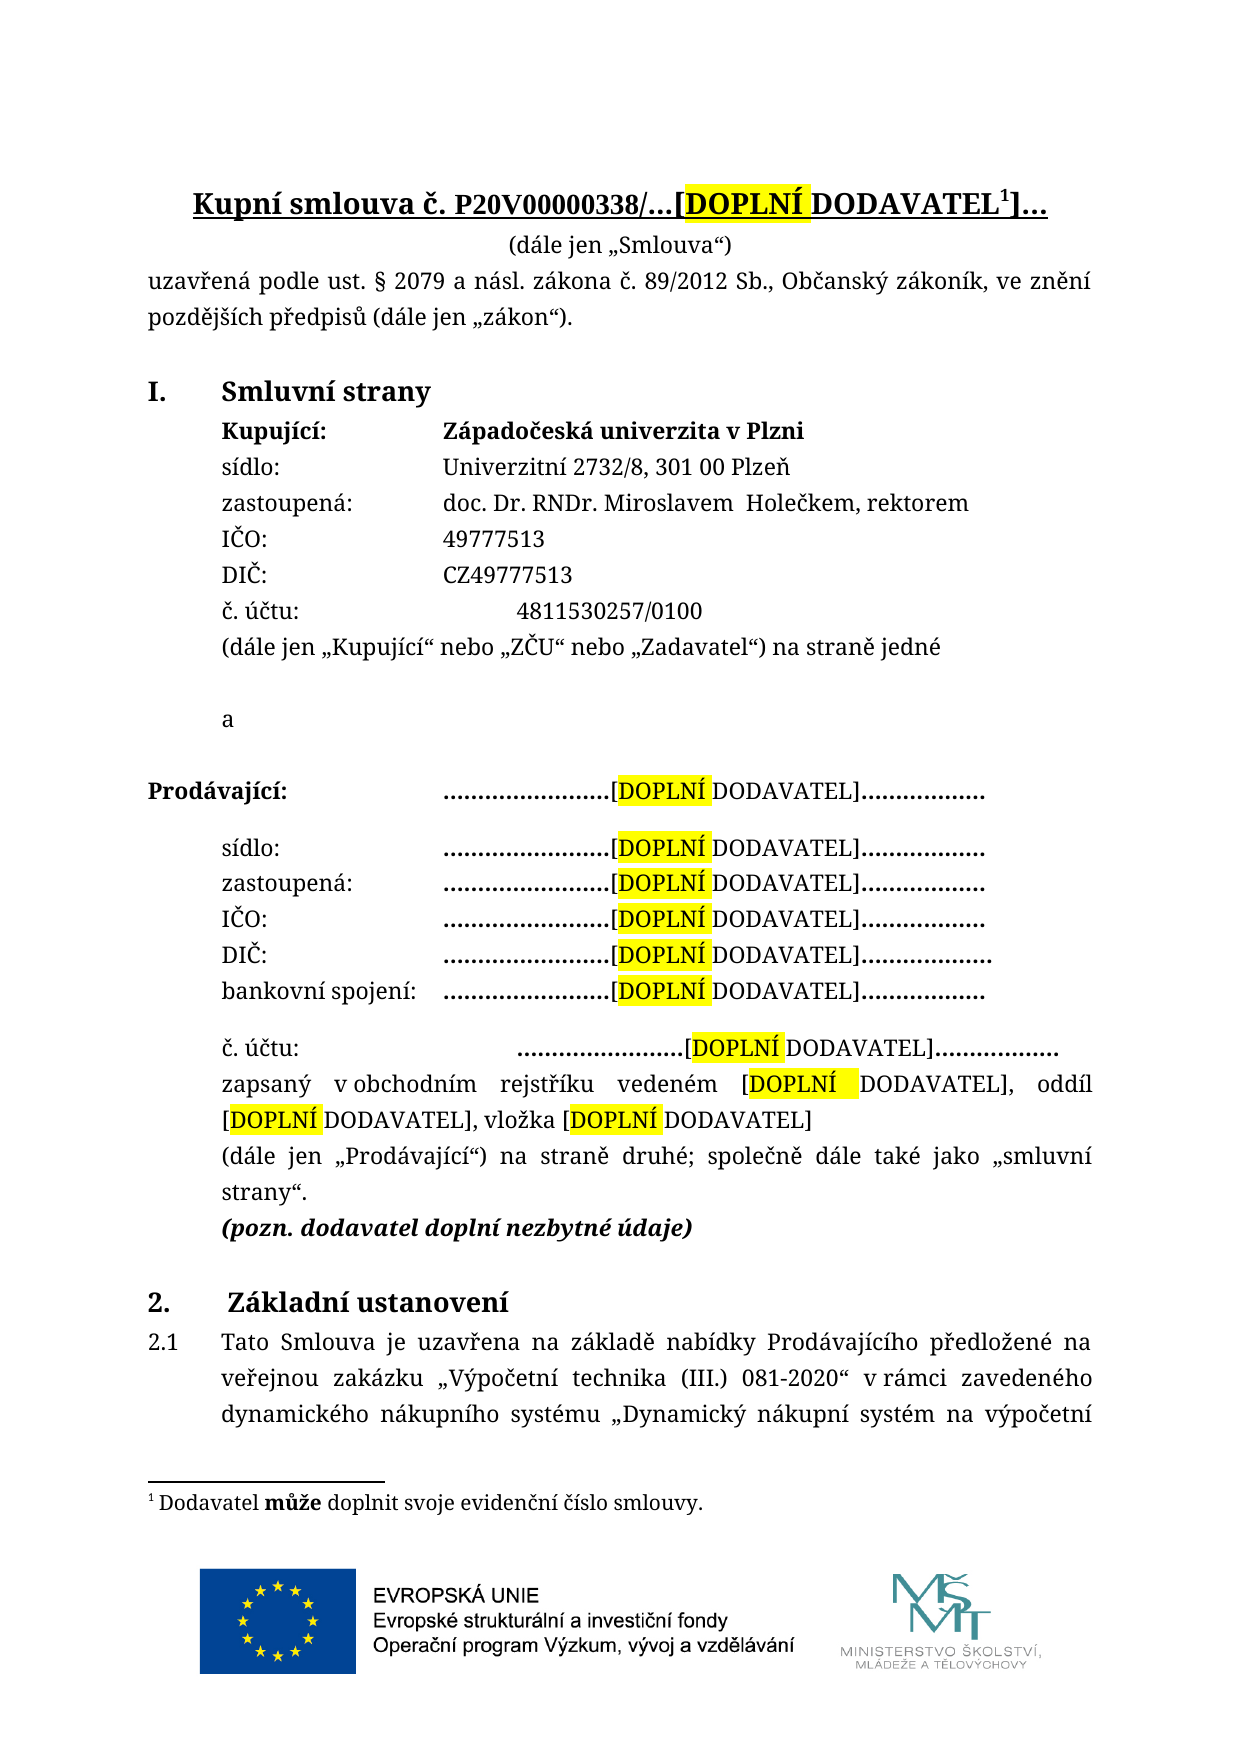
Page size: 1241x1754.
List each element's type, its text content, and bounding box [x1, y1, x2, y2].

text (pozn. dodavatel doplní nezbytné údaje) [148, 1212, 1093, 1243]
text (dále jen „Kupující“ nebo „ZČU“ nebo „Zadavatel“) na straně jedné [221, 631, 1093, 662]
text (dále jen „Smlouva“) [148, 229, 1093, 260]
text Kupní smlouva č. P20V00000338/...[DOPLNÍ DODAVATEL]… [148, 183, 1093, 223]
text IČO: 49777513 [221, 523, 1093, 554]
text č. účtu: 4811530257/0100 [221, 595, 1093, 626]
text DIČ: ……………………[DOPLNÍ DODAVATEL]………………. [221, 939, 618, 971]
text č. účtu: ……………………[DOPLNÍ DODAVATEL]……………… [221, 1032, 692, 1063]
text bankovní spojení: ……………………[DOPLNÍ DODAVATEL]……………… [148, 975, 618, 1006]
text Prodávající: ……………………[DOPLNÍ DODAVATEL]……………… [148, 775, 618, 806]
text č. účtu: ……………………[DOPLNÍ DODAVATEL]……………… [785, 1032, 1093, 1063]
text IČO: ……………………[DOPLNÍ DODAVATEL]……………… [712, 903, 1093, 934]
text DIČ: ……………………[DOPLNÍ DODAVATEL]………………. [712, 939, 1093, 971]
text zapsaný v obchodním rejstříku vedeném [DOPLNÍ DODAVATEL], oddíl [DOPLNÍ DODAVATEL], vložka [DOPLNÍ DODAVATEL] [221, 1068, 1093, 1135]
text DIČ: CZ49777513 [221, 559, 1093, 590]
text Prodávající: ……………………[DOPLNÍ DODAVATEL]……………… [712, 775, 1093, 806]
text 2. Základní ustanovení [148, 1283, 1093, 1320]
text sídlo: ……………………[DOPLNÍ DODAVATEL]……………… [221, 831, 618, 863]
text sídlo: Univerzitní 2732/8, 301 00 Plzeň [221, 451, 1093, 482]
text Kupující: Západočeská univerzita v Plzni [221, 415, 1093, 447]
text bankovní spojení: ……………………[DOPLNÍ DODAVATEL]……………… [712, 975, 1093, 1006]
text sídlo: ……………………[DOPLNÍ DODAVATEL]……………… [712, 831, 1093, 863]
text (dále jen „Prodávající“) na straně druhé; společně dále také jako „smluvní strany“. [221, 1140, 1093, 1207]
text zastoupená: doc. Dr. RNDr. Miroslavem Holečkem, rektorem [221, 487, 1093, 518]
text zastoupená: ……………………[DOPLNÍ DODAVATEL]……………… [221, 867, 1093, 899]
text IČO: ……………………[DOPLNÍ DODAVATEL]……………… [221, 903, 618, 934]
picture [147, 1516, 1093, 1726]
text a [221, 703, 1093, 734]
text I. Smluvní strany [148, 373, 1093, 410]
text uzavřená podle ust. § 2079 a násl. zákona č. 89/2012 Sb., Občanský zákoník, ve znění pozdějších předpisů (dále jen „zákon“). [148, 265, 1093, 332]
